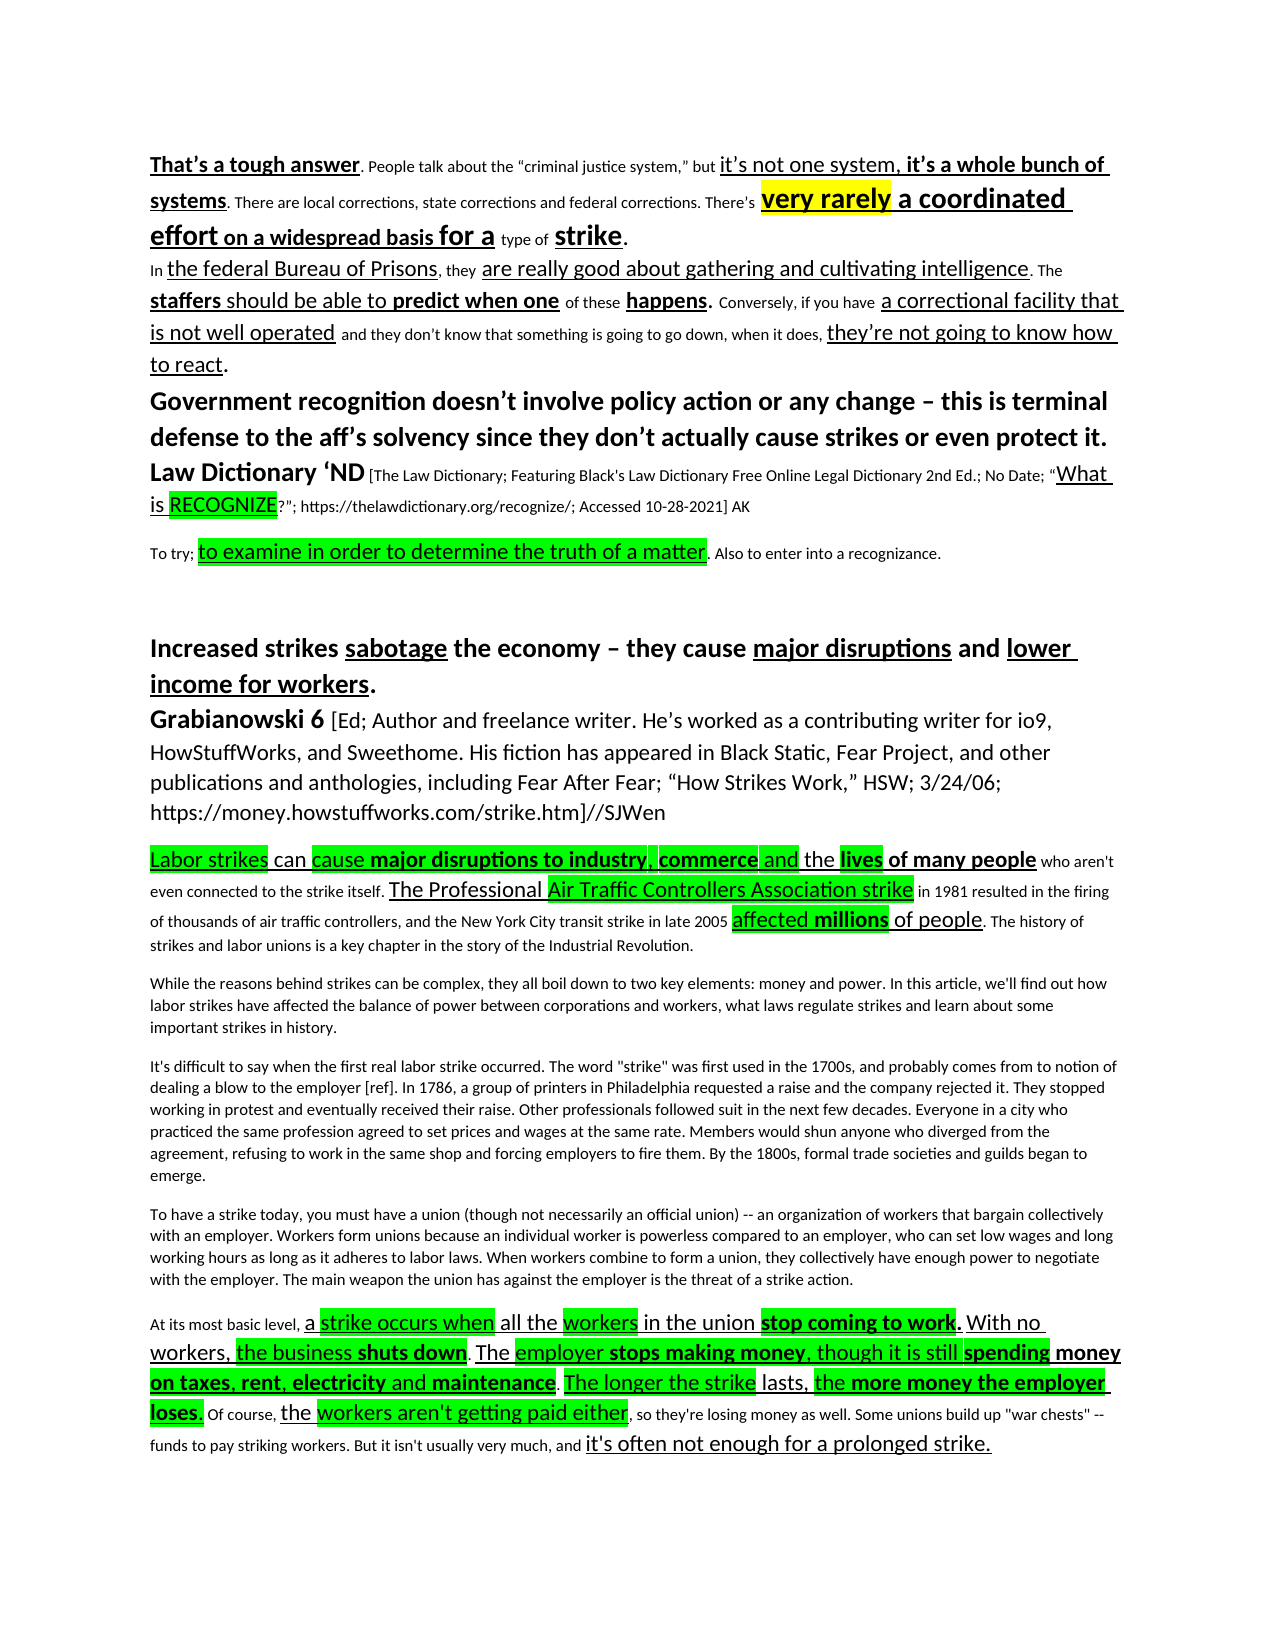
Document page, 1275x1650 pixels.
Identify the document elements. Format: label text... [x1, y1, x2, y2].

text To try; to examine in order to determine the truth of a matter. Also to enter into a recognizance. [150, 537, 1125, 566]
subtitle Government recognition doesn’t involve policy action or any change – this is terminal defense to the aff’s solvency since they don’t actually cause strikes or even protect it. [150, 384, 1125, 453]
text At its most basic level, a strike occurs when all the workers in the union stop coming to work. With no workers, the business shuts down. The employer stops making money, though it is still spending money on taxes, rent, electricity and maintenance. The longer the strike lasts, the more money the employer loses. Of course, the workers aren't getting paid either, so they're losing money as well. Some unions build up "war chests" -- funds to pay striking workers. But it isn't usually very much, and it's often not enough for a prolonged strike. [150, 1308, 1125, 1457]
text Grabianowski 6 [Ed; Author and freelance writer. He’s worked as a contributing writer for io9, HowStuffWorks, and Sweethome. His fiction has appeared in Black Static, Fear Project, and other publications and anthologies, including Fear After Fear; “How Strikes Work,” HSW; 3/24/06; https://money.howstuffworks.com/strike.htm]//SJWen [150, 702, 1125, 826]
text Labor strikes can cause major disruptions to industry, commerce and the lives of many people who aren't even connected to the strike itself. The Professional Air Traffic Controllers Association strike in 1981 resulted in the firing of thousands of air traffic controllers, and the New York City transit strike in late 2005 affected millions of people. The history of strikes and labor unions is a key chapter in the story of the Industrial Revolution. [150, 845, 1125, 955]
text In the federal Bureau of Prisons, they are really good about gathering and cultivating intelligence. The staffers should be able to predict when one of these happens. Conversely, if you have a correctional facility that is not well operated and they don’t know that something is going to go down, when it does, they’re not going to know how to react. [150, 254, 1125, 378]
text That’s a tough answer. People talk about the “criminal justice system,” but it’s not one system, it’s a whole bunch of systems. There are local corrections, state corrections and federal corrections. There’s very rarely a coordinated effort on a widespread basis for a type of strike. [150, 150, 1125, 253]
text Law Dictionary ‘ND [The Law Dictionary; Featuring Black's Law Dictionary Free Online Legal Dictionary 2nd Ed.; No Date; “What is RECOGNIZE?”; https://thelawdictionary.org/recognize/; Accessed 10-28-2021] AK [150, 455, 1125, 519]
subtitle Increased strikes sabotage the economy – they cause major disruptions and lower income for workers. [150, 631, 1125, 700]
text While the reasons behind strikes can be complex, they all boil down to two key elements: money and power. In this article, we'll find out how labor strikes have affected the balance of power between corporations and workers, what laws regulate strikes and learn about some important strikes in history. [150, 973, 1125, 1038]
text It's difficult to say when the first real labor strike occurred. The word "strike" was first used in the 1700s, and probably comes from to notion of dealing a blow to the employer [ref]. In 1786, a group of printers in Philadelphia requested a raise and the company rejected it. They stopped working in protest and eventually received their raise. Other professionals followed suit in the next few decades. Everyone in a city who practiced the same profession agreed to set prices and wages at the same rate. Members would shun anyone who diverged from the agreement, refusing to work in the same shop and forcing employers to fire them. By the 1800s, formal trade societies and guilds began to emerge. [150, 1056, 1125, 1186]
text To have a strike today, you must have a union (though not necessarily an official union) -- an organization of workers that bargain collectively with an employer. Workers form unions because an individual worker is powerless compared to an employer, who can set low wages and long working hours as long as it adheres to labor laws. When workers combine to form a union, they collectively have enough power to negotiate with the employer. The main weapon the union has against the employer is the threat of a strike action. [150, 1204, 1125, 1290]
